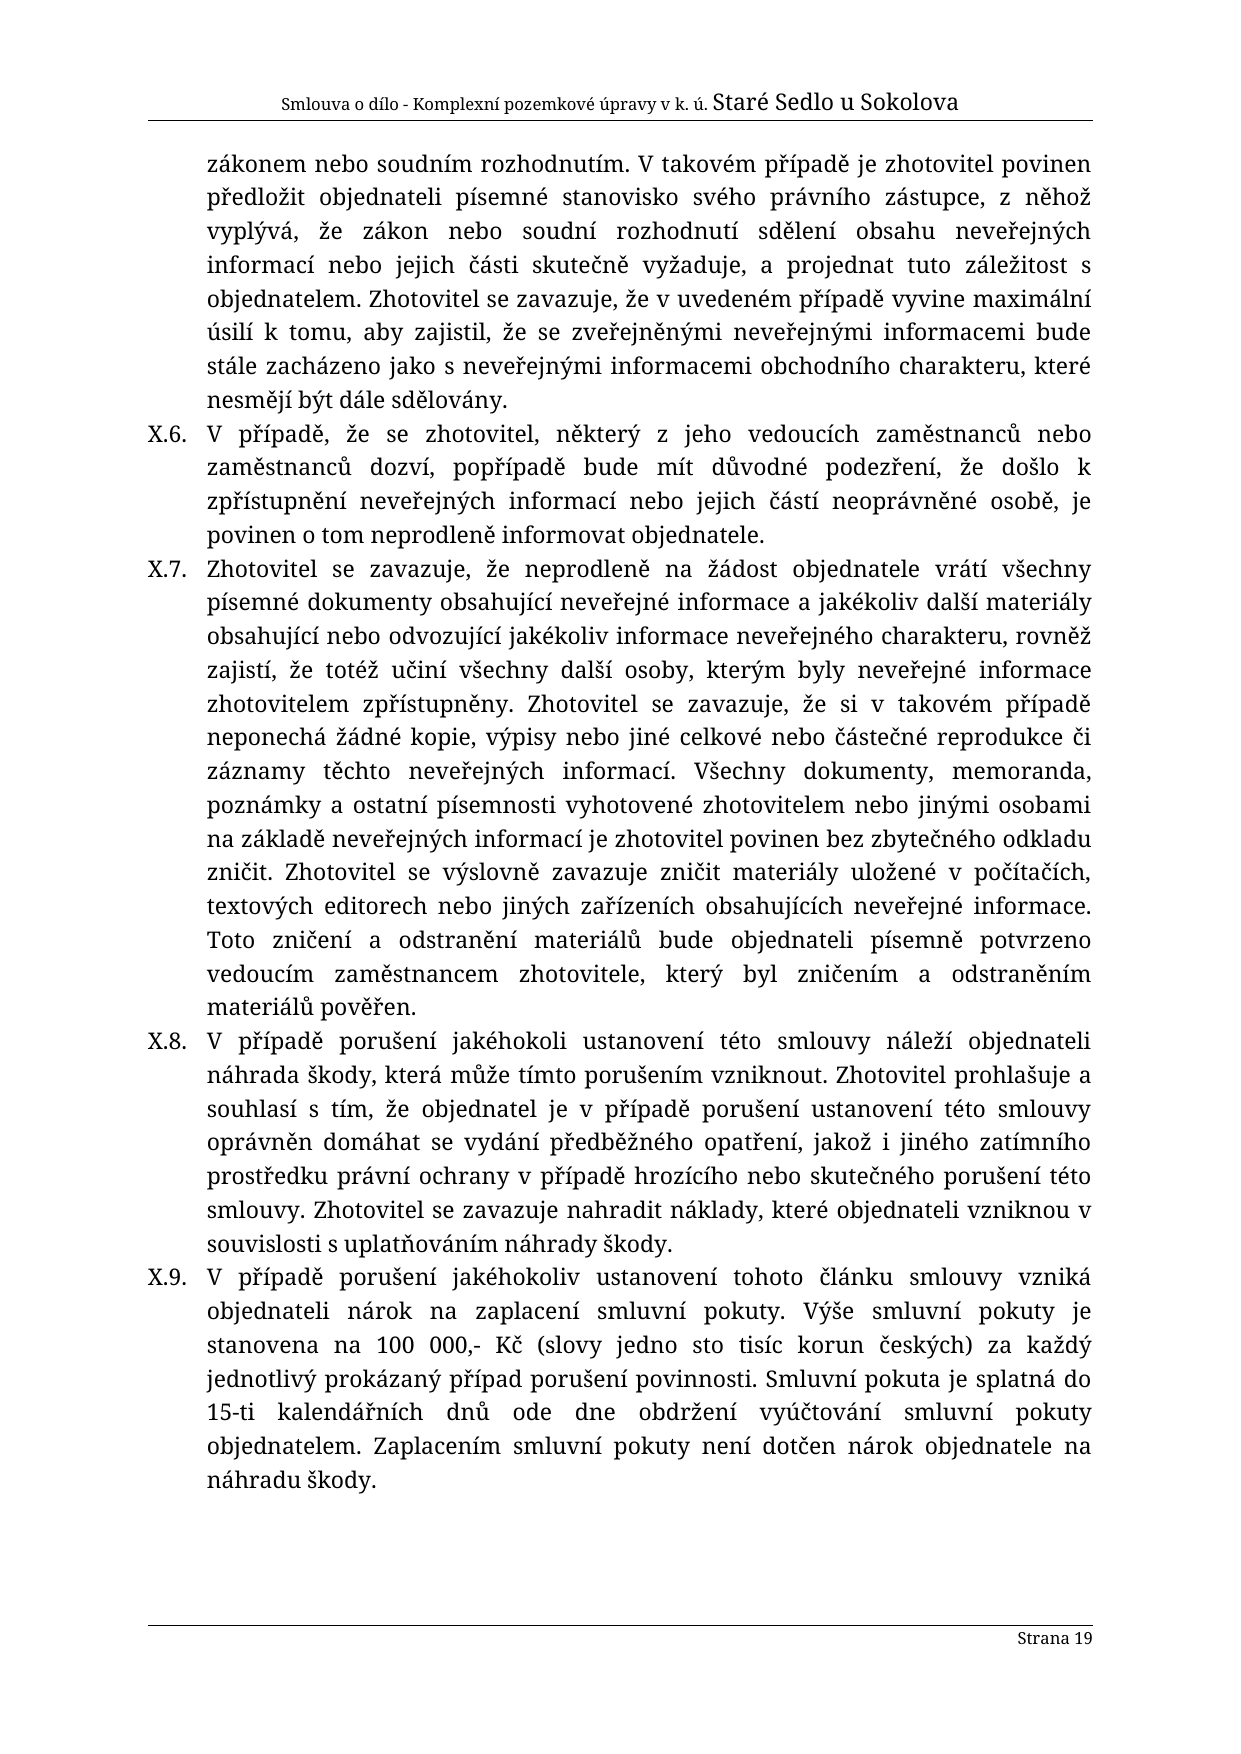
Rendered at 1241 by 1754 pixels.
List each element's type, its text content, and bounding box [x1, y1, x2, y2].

list V případě, že se zhotovitel, některý z jeho vedoucích zaměstnanců nebo zaměstnanců dozví, popřípadě bude mít důvodné podezření, že došlo k zpřístupnění neveřejných informací nebo jejich částí neoprávněné osobě, je povinen o tom neprodleně informovat objednatele. [148, 418, 1093, 550]
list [148, 148, 1093, 415]
list V případě porušení jakéhokoliv ustanovení tohoto článku smlouvy vzniká objednateli nárok na zaplacení smluvní pokuty. Výše smluvní pokuty je stanovena na 100 000,- Kč (slovy jedno sto tisíc korun českých) za každý jednotlivý prokázaný případ porušení povinnosti. Smluvní pokuta je splatná do 15-ti kalendářních dnů ode dne obdržení vyúčtování smluvní pokuty objednatelem. Zaplacením smluvní pokuty není dotčen nárok objednatele na náhradu škody. [148, 1261, 1093, 1495]
list V případě porušení jakéhokoli ustanovení této smlouvy náleží objednateli náhrada škody, která může tímto porušením vzniknout. Zhotovitel prohlašuje a souhlasí s tím, že objednatel je v případě porušení ustanovení této smlouvy oprávněn domáhat se vydání předběžného opatření, jakož i jiného zatímního prostředku právní ochrany v případě hrozícího nebo skutečného porušení této smlouvy. Zhotovitel se zavazuje nahradit náklady, které objednateli vzniknou v souvislosti s uplatňováním náhrady škody. [148, 1025, 1093, 1259]
list Zhotovitel se zavazuje, že neprodleně na žádost objednatele vrátí všechny písemné dokumenty obsahující neveřejné informace a jakékoliv další materiály obsahující nebo odvozující jakékoliv informace neveřejného charakteru, rovněž zajistí, že totéž učiní všechny další osoby, kterým byly neveřejné informace zhotovitelem zpřístupněny. Zhotovitel se zavazuje, že si v takovém případě neponechá žádné kopie, výpisy nebo jiné celkové nebo částečné reprodukce či záznamy těchto neveřejných informací. Všechny dokumenty, memoranda, poznámky a ostatní písemnosti vyhotovené zhotovitelem nebo jinými osobami na základě neveřejných informací je zhotovitel povinen bez zbytečného odkladu zničit. Zhotovitel se výslovně zavazuje zničit materiály uložené v počítačích, textových editorech nebo jiných zařízeních obsahujících neveřejné informace. Toto zničení a odstranění materiálů bude objednateli písemně potvrzeno vedoucím zaměstnancem zhotovitele, který byl zničením a odstraněním materiálů pověřen. [148, 553, 1093, 1023]
